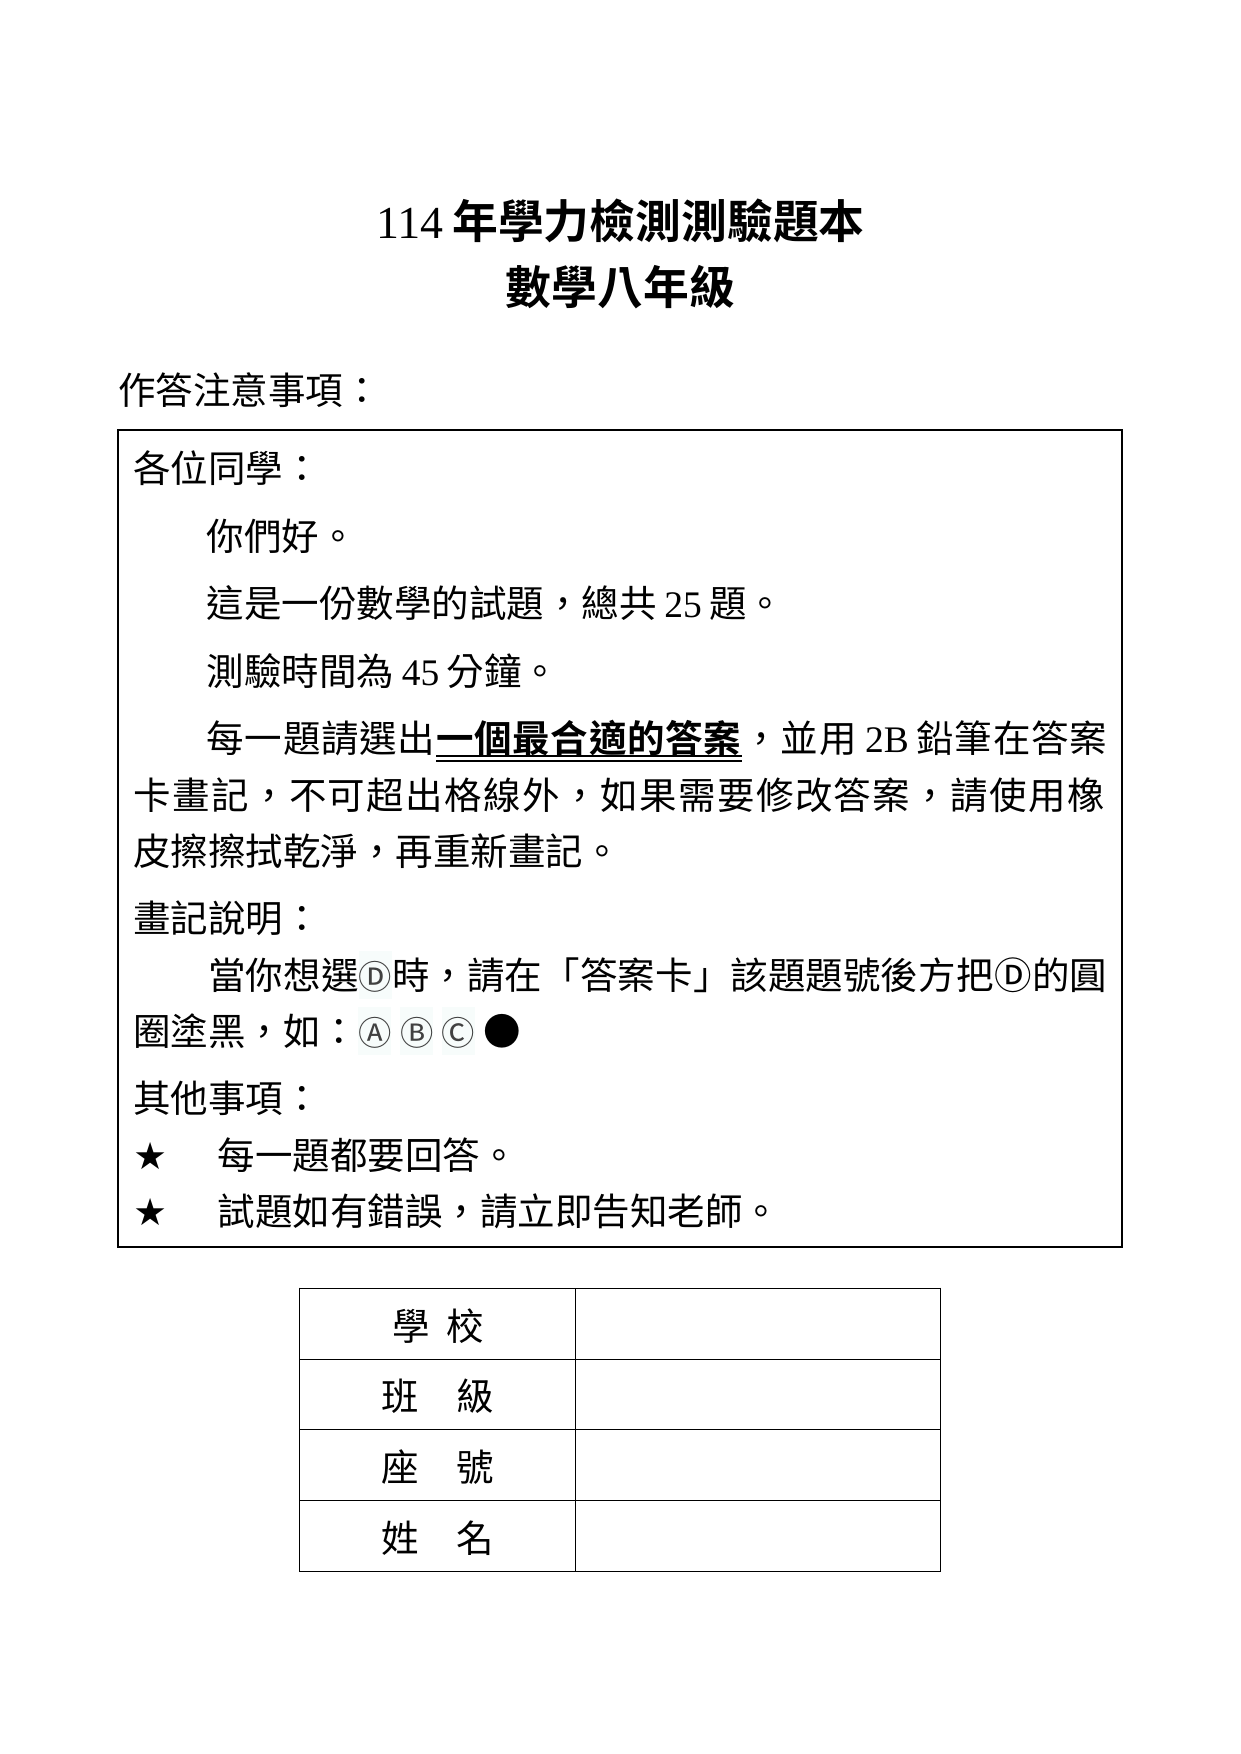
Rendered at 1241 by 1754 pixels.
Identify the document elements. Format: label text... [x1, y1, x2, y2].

table_cell [576, 1360, 940, 1429]
text 作答注意事項： [118, 374, 1122, 412]
table_cell [576, 1430, 940, 1500]
table_cell 姓 名 [300, 1501, 575, 1571]
table_cell 座 號 [300, 1430, 575, 1500]
table_header 學 校 [300, 1289, 575, 1358]
table_cell 班 級 [300, 1360, 575, 1429]
text 114年學力檢測測驗題本 數學八年級 [118, 185, 1122, 318]
table_cell [576, 1501, 940, 1571]
table_header [576, 1289, 940, 1358]
